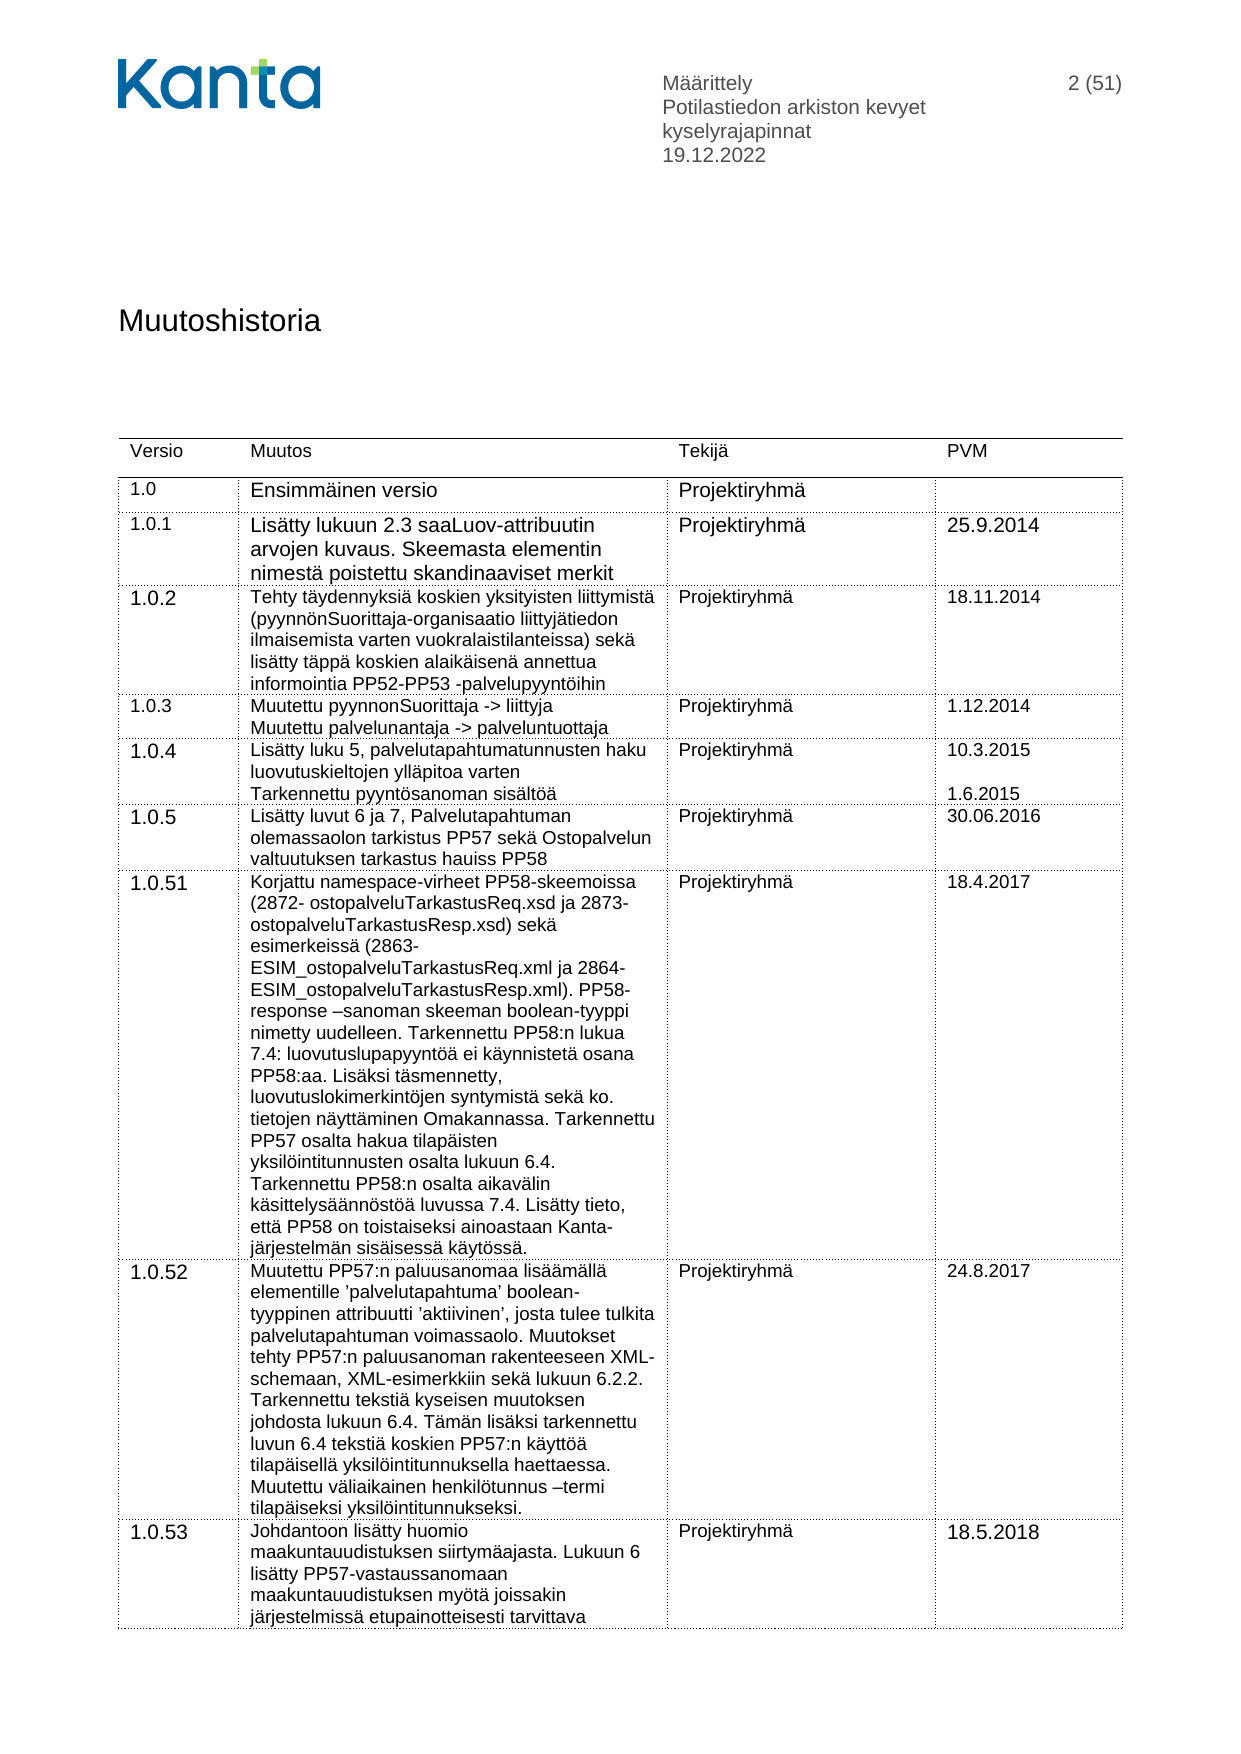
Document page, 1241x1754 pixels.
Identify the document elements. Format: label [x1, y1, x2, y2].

picture [118, 59, 321, 109]
